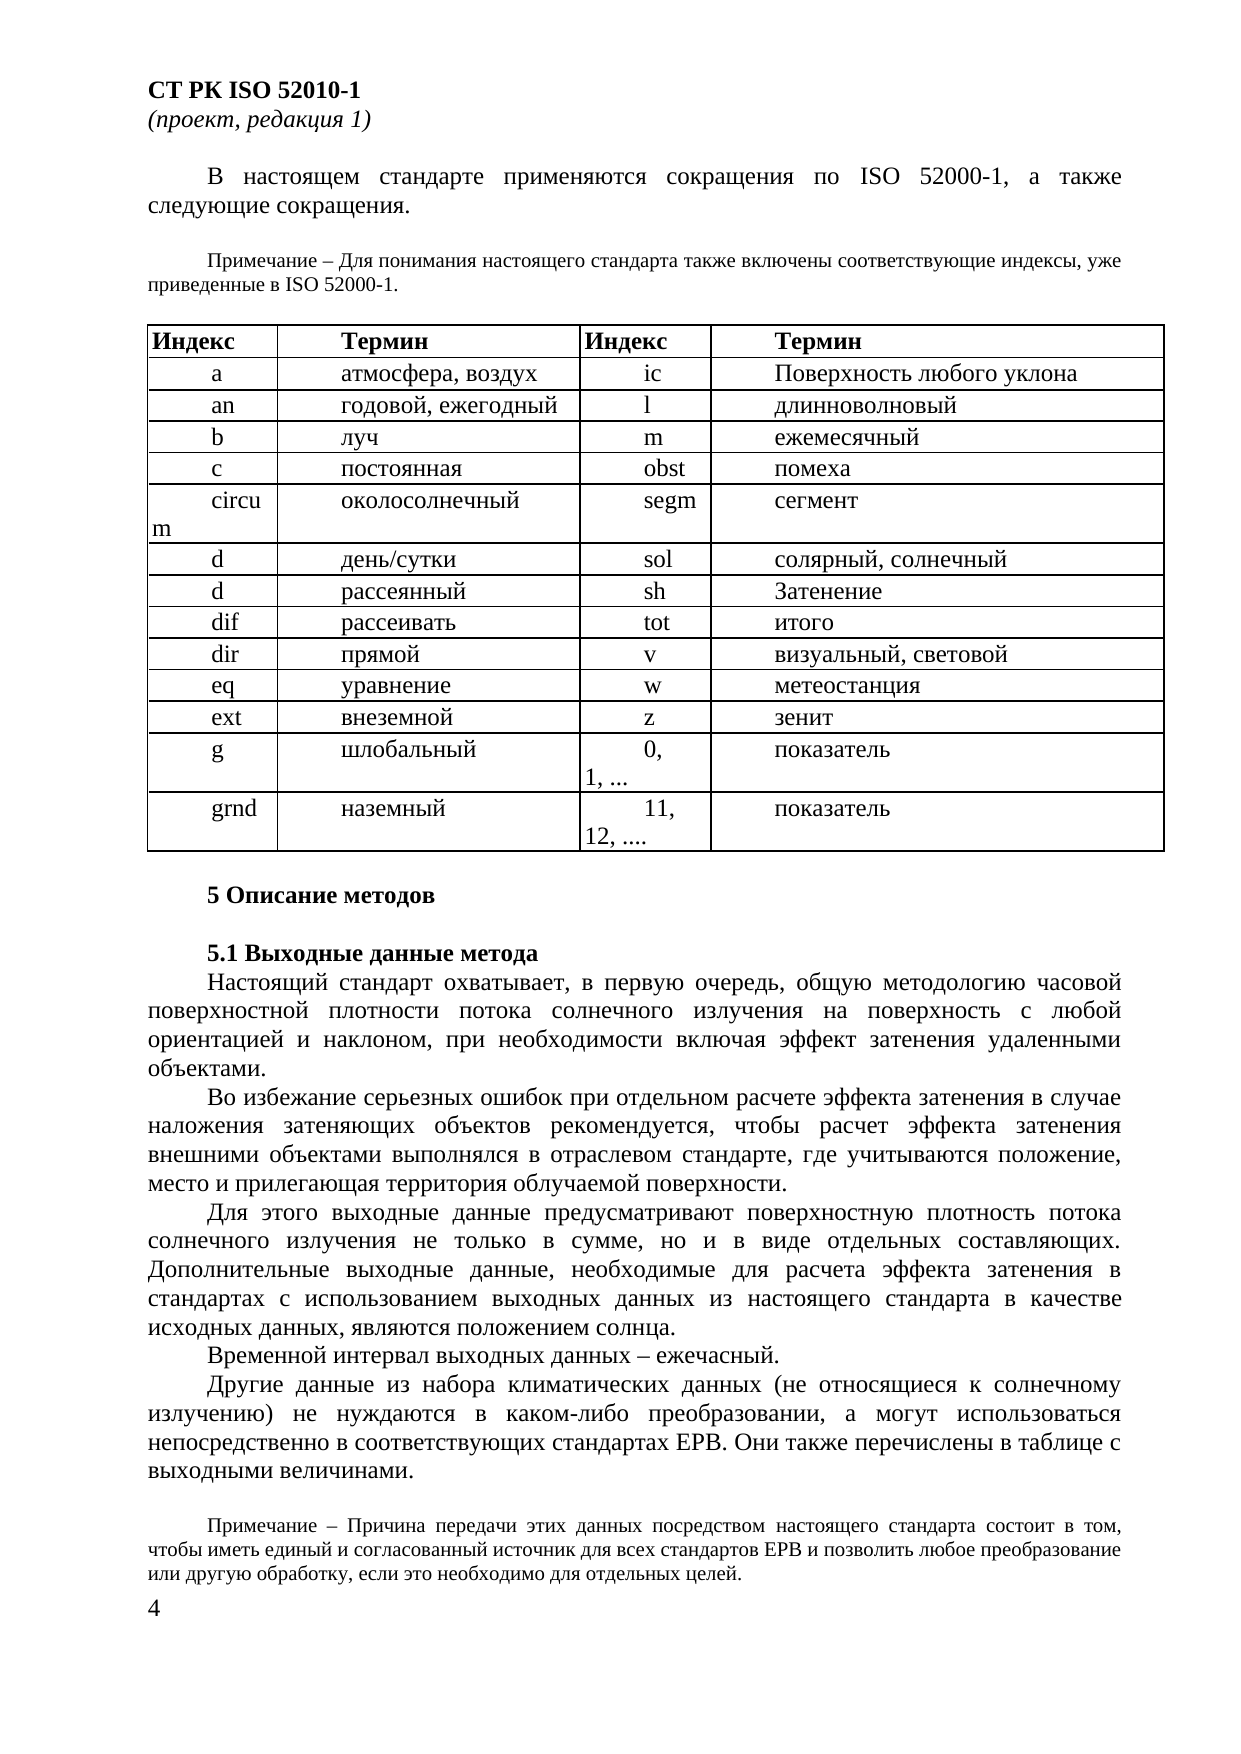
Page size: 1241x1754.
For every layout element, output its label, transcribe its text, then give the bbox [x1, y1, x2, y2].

table_cell зенит [712, 702, 1163, 732]
text Для этого выходные данные предусматривают поверхностную плотность потока солнечного излучения не только в сумме, но и в виде отдельных составляющих. Дополнительные выходные данные, необходимые для расчета эффекта затенения в стандартах с использованием выходных данных из настоящего стандарта в качестве исходных данных, являются положением солнца. [148, 1197, 1122, 1341]
table_cell визуальный, световой [712, 639, 1163, 669]
table_header Термин [278, 326, 579, 357]
table_cell прямой [278, 639, 579, 669]
table_cell a [148, 358, 277, 389]
table_cell постоянная [278, 453, 579, 483]
table_cell длинноволновый [712, 391, 1163, 420]
table_cell circum [148, 484, 277, 542]
table_cell z [581, 702, 710, 732]
table_cell dir [148, 638, 277, 669]
table_cell шлобальный [278, 734, 579, 791]
table_cell годовой, ежегодный [278, 391, 579, 420]
table_cell 11, 12, .... [581, 793, 710, 850]
text Другие данные из набора климатических данных (не относящиеся к солнечному излучению) не нуждаются в каком-либо преобразовании, а могут использоваться непосредственно в соответствующих стандартах EPB. Они также перечислены в таблице с выходными величинами. [148, 1369, 1122, 1484]
table_cell метеостанция [712, 670, 1163, 700]
table_cell eq [148, 670, 277, 700]
table_cell d [148, 543, 277, 574]
table_header Индекс [581, 326, 710, 357]
table_cell помеха [712, 453, 1163, 483]
table_cell солярный, солнечный [712, 544, 1163, 574]
table_cell w [581, 670, 710, 700]
text Во избежание серьезных ошибок при отдельном расчете эффекта затенения в случае наложения затеняющих объектов рекомендуется, чтобы расчет эффекта затенения внешними объектами выполнялся в отраслевом стандарте, где учитываются положение, место и прилегающая территория облучаемой поверхности. [148, 1082, 1122, 1197]
text Примечание – Для понимания настоящего стандарта также включены соответствующие индексы, уже приведенные в ISO 52000-1. [148, 247, 1122, 296]
table_cell l [581, 391, 710, 420]
table_cell Затенение [712, 576, 1163, 606]
text Примечание – Причина передачи этих данных посредством настоящего стандарта состоит в том, чтобы иметь единый и согласованный источник для всех стандартов EPB и позволить любое преобразование или другую обработку, если это необходимо для отдельных целей. [148, 1513, 1122, 1585]
table_cell g [148, 733, 277, 791]
table_cell segm [581, 485, 710, 542]
table_cell ежемесячный [712, 422, 1163, 452]
table_cell день/сутки [278, 544, 579, 574]
table_cell ext [148, 701, 277, 732]
table_cell сегмент [712, 485, 1163, 542]
table_cell атмосфера, воздух [278, 358, 579, 389]
table_cell рассеянный [278, 576, 579, 606]
text Временной интервал выходных данных – ежечасный. [148, 1341, 1122, 1369]
table_cell tot [581, 607, 710, 637]
table_cell grnd [148, 792, 277, 850]
text В настоящем стандарте применяются сокращения по ISO 52000-1, а также следующие сокращения. [148, 161, 1122, 219]
table_cell рассеивать [278, 607, 579, 637]
table_cell obst [581, 453, 710, 483]
table_cell b [148, 421, 277, 452]
table_cell луч [278, 422, 579, 452]
table_cell 0, 1, ... [581, 734, 710, 791]
table_cell sh [581, 576, 710, 606]
table_cell наземный [278, 793, 579, 850]
table_cell Поверхность любого уклона [712, 358, 1163, 389]
table_cell внеземной [278, 702, 579, 732]
table_cell уравнение [278, 670, 579, 700]
text 5.1 Выходные данные метода [148, 938, 1122, 967]
table_cell показатель [712, 734, 1163, 791]
table_cell ic [581, 358, 710, 389]
text 5 Описание методов [148, 881, 1122, 909]
table_cell v [581, 639, 710, 669]
table_cell d [148, 575, 277, 606]
table_cell показатель [712, 793, 1163, 850]
table_cell c [148, 453, 277, 483]
table_cell m [581, 422, 710, 452]
table_cell dif [148, 607, 277, 637]
table_cell sol [581, 544, 710, 574]
table_header Термин [712, 326, 1163, 357]
table_header Индекс [148, 326, 277, 357]
table_cell итого [712, 607, 1163, 637]
table_cell околосолнечный [278, 485, 579, 542]
text Настоящий стандарт охватывает, в первую очередь, общую методологию часовой поверхностной плотности потока солнечного излучения на поверхность с любой ориентацией и наклоном, при необходимости включая эффект затенения удаленными объектами. [148, 967, 1122, 1082]
table_cell an [148, 390, 277, 420]
